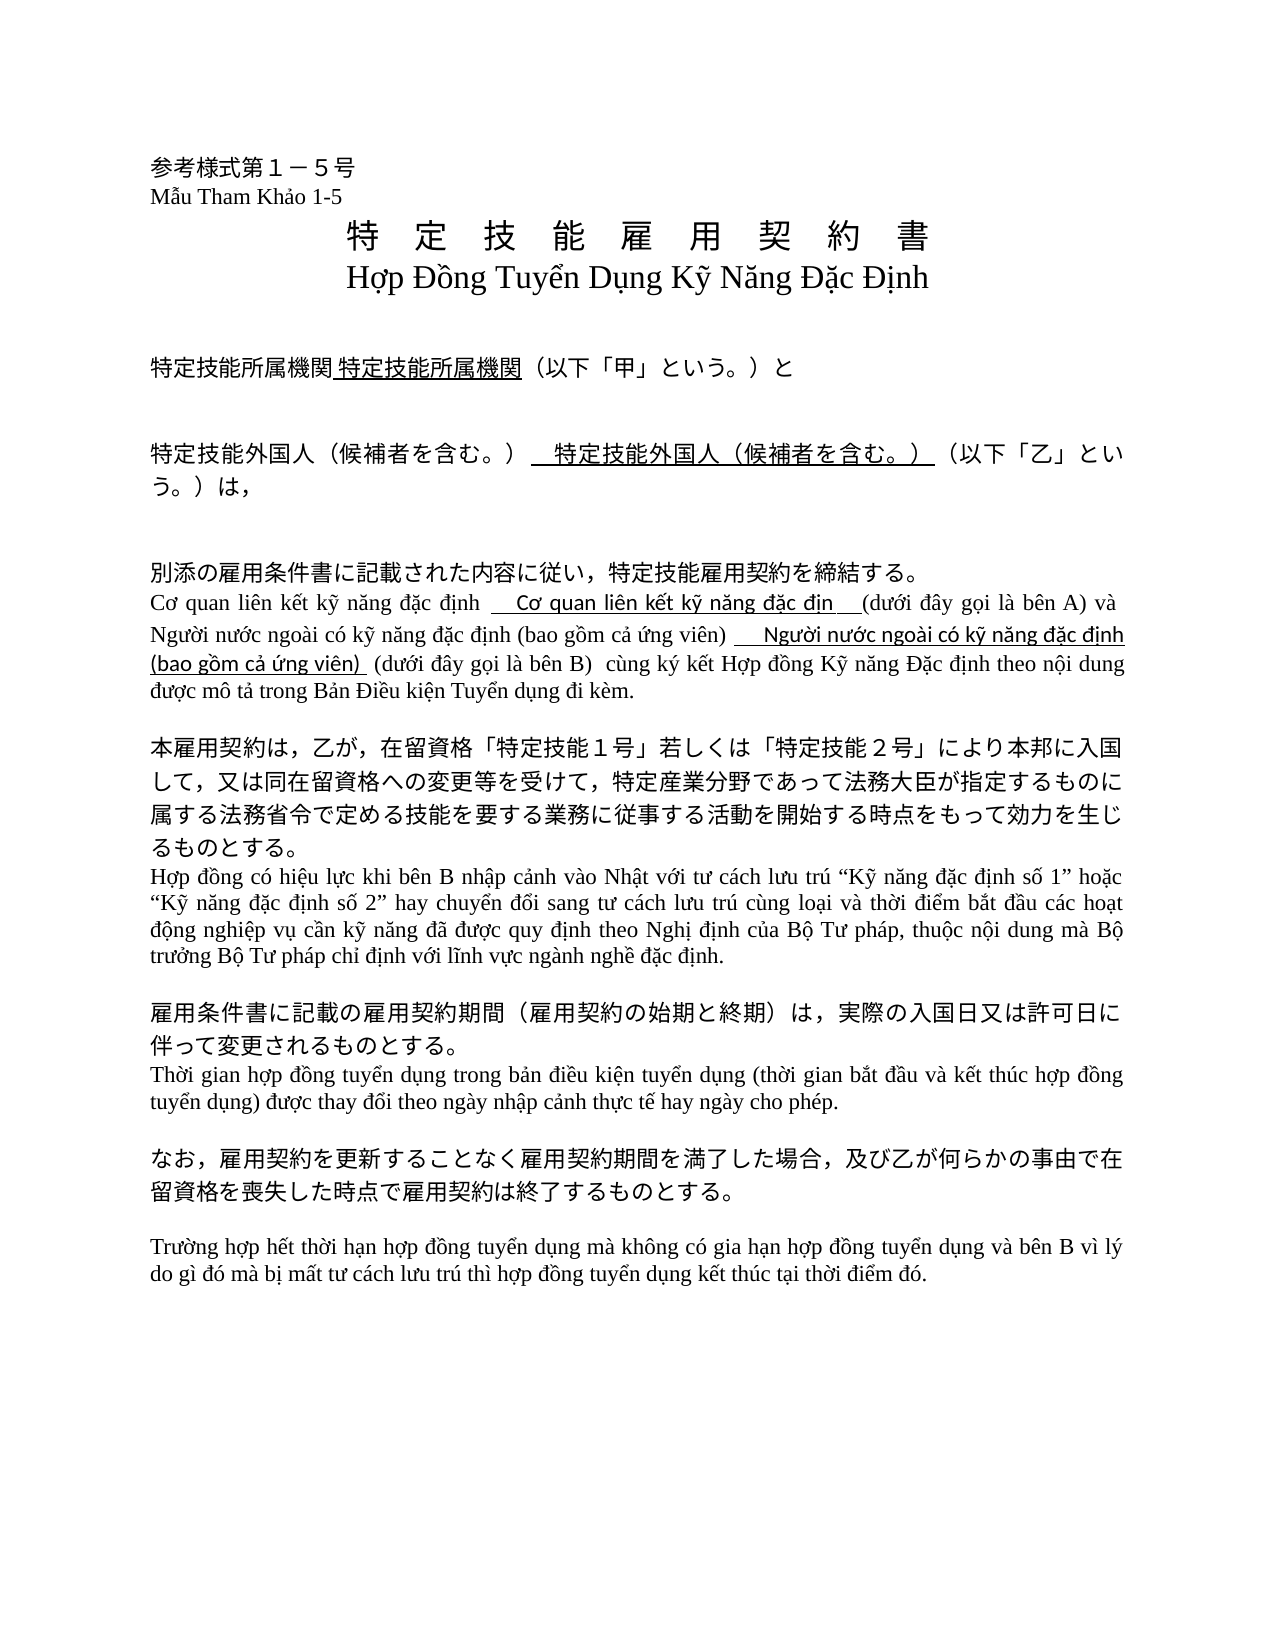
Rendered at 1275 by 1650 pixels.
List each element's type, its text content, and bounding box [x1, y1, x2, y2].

text 特定技能外国人（候補者を含む。） 特定技能外国人（候補者を含む。）（以下「乙」という。）は， [150, 436, 1125, 502]
text 雇用条件書に記載の雇用契約期間（雇用契約の始期と終期）は，実際の入国日又は許可日に伴って変更されるものとする。 [150, 995, 1125, 1061]
text Thời gian hợp đồng tuyển dụng trong bản điều kiện tuyển dụng (thời gian bắt đầu và kết thúc hợp đồng tuyển dụng) được thay đổi theo ngày nhập cảnh thực tế hay ngày cho phép. [150, 1061, 1125, 1114]
text 参考様式第１－５号 [150, 150, 1125, 183]
text 別添の雇用条件書に記載された内容に従い，特定技能雇用契約を締結する。 [150, 555, 1125, 588]
text Hợp đồng có hiệu lực khi bên B nhập cảnh vào Nhật với tư cách lưu trú “Kỹ năng đặc định số 1” hoặc “Kỹ năng đặc định số 2” hay chuyển đổi sang tư cách lưu trú cùng loại và thời điểm bắt đầu các hoạt động nghiệp vụ cần kỹ năng đã được quy định theo Nghị định của Bộ Tư pháp, thuộc nội dung mà Bộ trưởng Bộ Tư pháp chỉ định với lĩnh vực ngành nghề đặc định. [150, 863, 1125, 968]
text 特定技能所属機関 特定技能所属機関（以下「甲」という。）と [150, 350, 1125, 383]
text 本雇用契約は，乙が，在留資格「特定技能１号」若しくは「特定技能２号」により本邦に入国して，又は同在留資格への変更等を受けて，特定産業分野であって法務大臣が指定するものに属する法務省令で定める技能を要する業務に従事する活動を開始する時点をもって効力を生じるものとする。 [150, 730, 1125, 863]
text Trường hợp hết thời hạn hợp đồng tuyển dụng mà không có gia hạn hợp đồng tuyển dụng và bên B vì lý do gì đó mà bị mất tư cách lưu trú thì hợp đồng tuyển dụng kết thúc tại thời điểm đó. [150, 1207, 1125, 1286]
text Cơ quan liên kết kỹ năng đặc định Cơ quan liên kết kỹ năng đặc địn (dưới đây gọi là bên A) và Người nước ngoài có kỹ năng đặc định (bao gồm cả ứng viên) Người nước ngoài có kỹ năng đặc định (bao gồm cả ứng viên) (dưới đây gọi là bên B) cùng ký kết Hợp đồng Kỹ năng Đặc định theo nội dung được mô tả trong Bản Điều kiện Tuyển dụng đi kèm. [150, 588, 1125, 704]
text なお，雇用契約を更新することなく雇用契約期間を満了した場合，及び乙が何らかの事由で在留資格を喪失した時点で雇用契約は終了するものとする。 [150, 1140, 1125, 1207]
text 特定技能雇用契約書 Hợp Đồng Tuyển Dụng Kỹ Năng Đặc Định [150, 209, 1125, 296]
text Mẫu Tham Khảo 1-5 [150, 183, 1107, 209]
